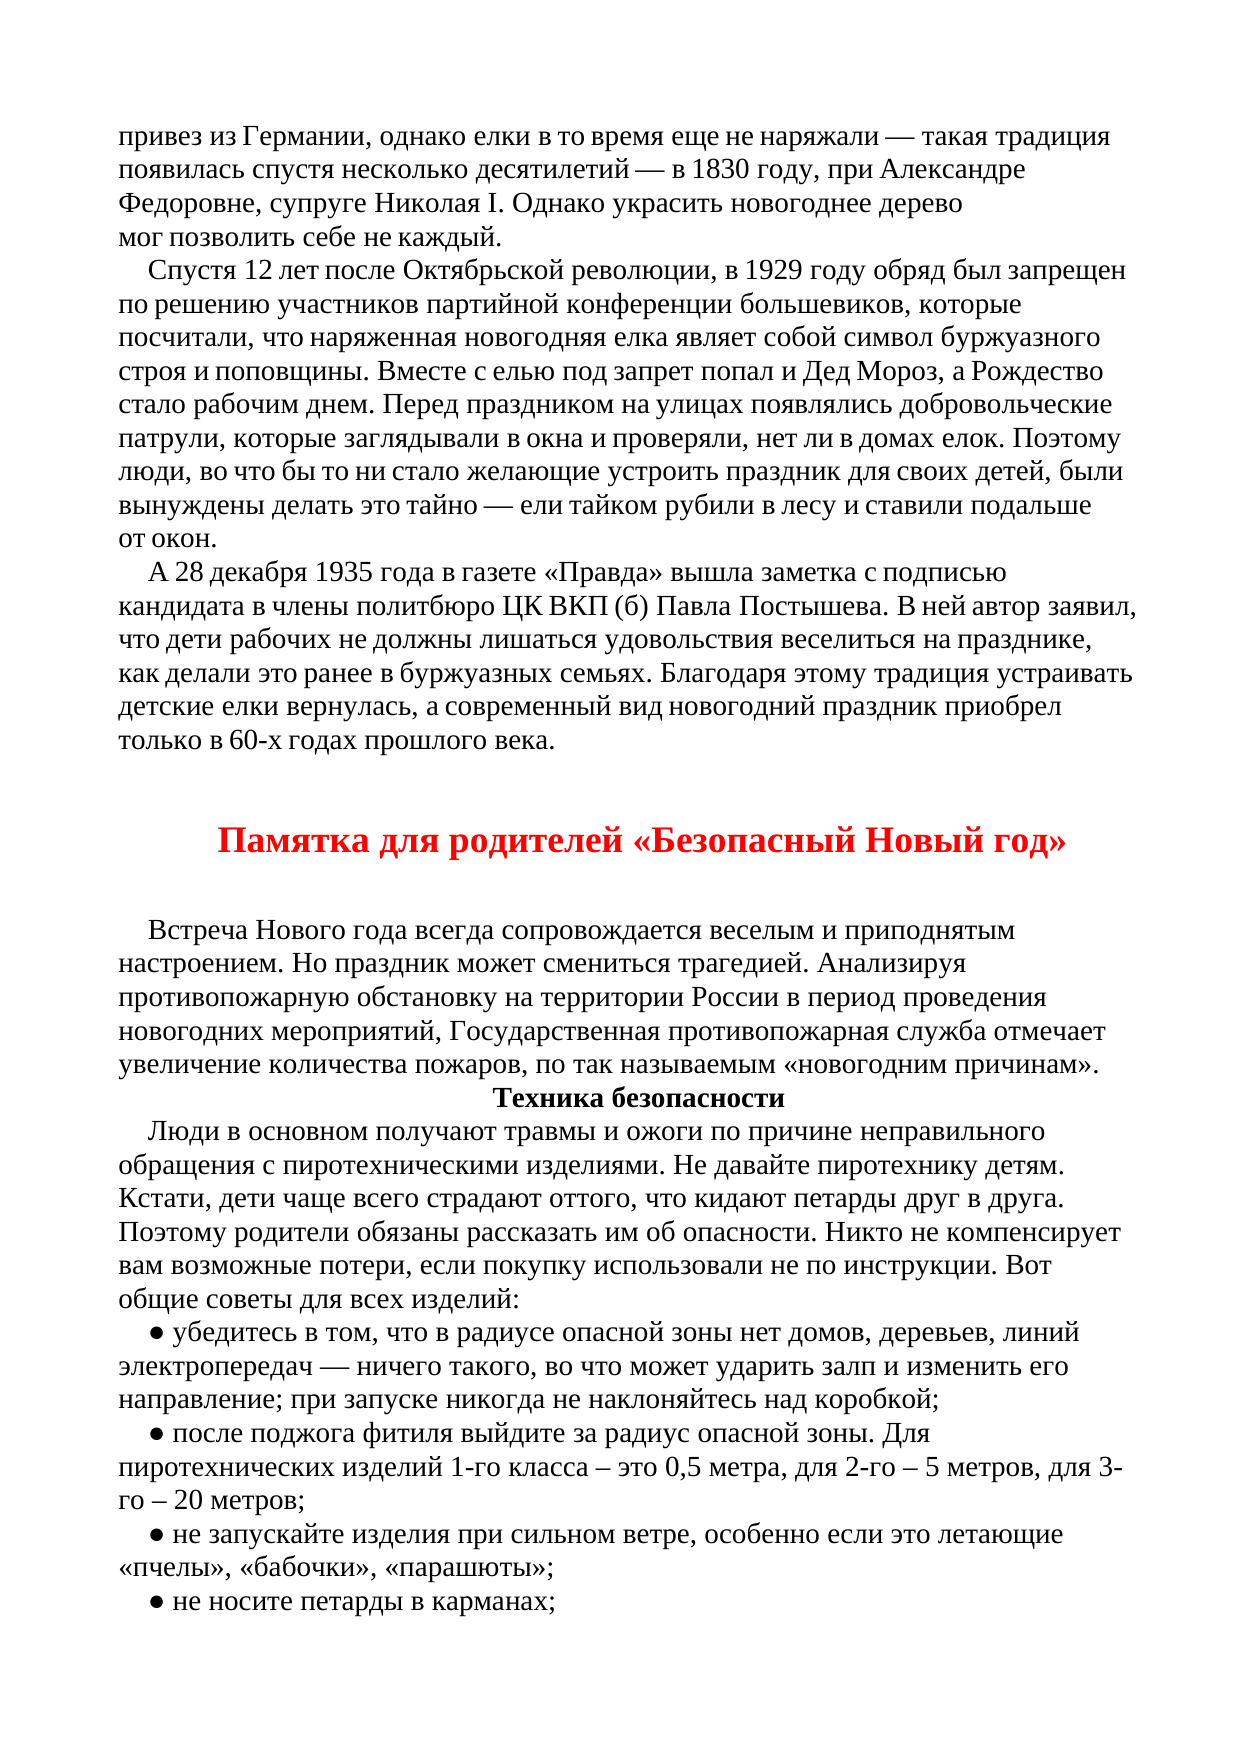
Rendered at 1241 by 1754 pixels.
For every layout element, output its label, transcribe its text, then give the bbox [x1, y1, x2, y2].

text ● после поджога фитиля выйдите за радиус опасной зоны. Для пиротехнических изделий 1-го класса – это 0,5 метра, для 2-го – 5 метров, для 3-го – 20 метров; [118, 1415, 1137, 1516]
text Люди в основном получают травмы и ожоги по причине неправильного обращения с пиротехническими изделиями. Не давайте пиротехнику детям. Кстати, дети чаще всего страдают оттого, что кидают петарды друг в друга. Поэтому родители обязаны рассказать им об опасности. Никто не компенсирует вам возможные потери, если покупку использовали не по инструкции. Вот общие советы для всех изделий: [118, 1113, 1137, 1314]
text Техника безопасности [118, 1080, 1137, 1113]
text А 28 декабря 1935 года в газете «Правда» вышла заметка с подписью кандидата в члены политбюро ЦК ВКП (б) Павла Постышева. В ней автор заявил, что дети рабочих не должны лишаться удовольствия веселиться на празднике, как делали это ранее в буржуазных семьях. Благодаря этому традиция устраивать детские елки вернулась, а современный вид новогодний праздник приобрел только в 60-х годах прошлого века. [118, 554, 1137, 755]
text Спустя 12 лет после Октябрьской революции, в 1929 году обряд был запрещен по решению участников партийной конференции большевиков, которые посчитали, что наряженная новогодняя елка являет собой символ буржуазного строя и поповщины. Вместе с елью под запрет попал и Дед Мороз, а Рождество стало рабочим днем. Перед праздником на улицах появлялись добровольческие патрули, которые заглядывали в окна и проверяли, нет ли в домах елок. Поэтому люди, во что бы то ни стало желающие устроить праздник для своих детей, были вынуждены делать это тайно — ели тайком рубили в лесу и ставили подальше от окон. [118, 252, 1137, 554]
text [118, 118, 1137, 252]
text ● не носите петарды в карманах; [118, 1583, 1137, 1616]
text ● не запускайте изделия при сильном ветре, особенно если это летающие «пчелы», «бабочки», «парашюты»; [118, 1516, 1137, 1583]
text ● убедитесь в том, что в радиусе опасной зоны нет домов, деревьев, линий электропередач — ничего такого, во что может ударить залп и изменить его направление; при запуске никогда не наклоняйтесь над коробкой; [118, 1314, 1137, 1415]
text Встреча Нового года всегда сопровождается веселым и приподнятым настроением. Но праздник может смениться трагедией. Анализируя противопожарную обстановку на территории России в период проведения новогодних мероприятий, Государственная противопожарная служба отмечает увеличение количества пожаров, по так называемым «новогодним причинам». [118, 912, 1137, 1080]
text Памятка для родителей «Безопасный Новый год» [118, 818, 1137, 861]
